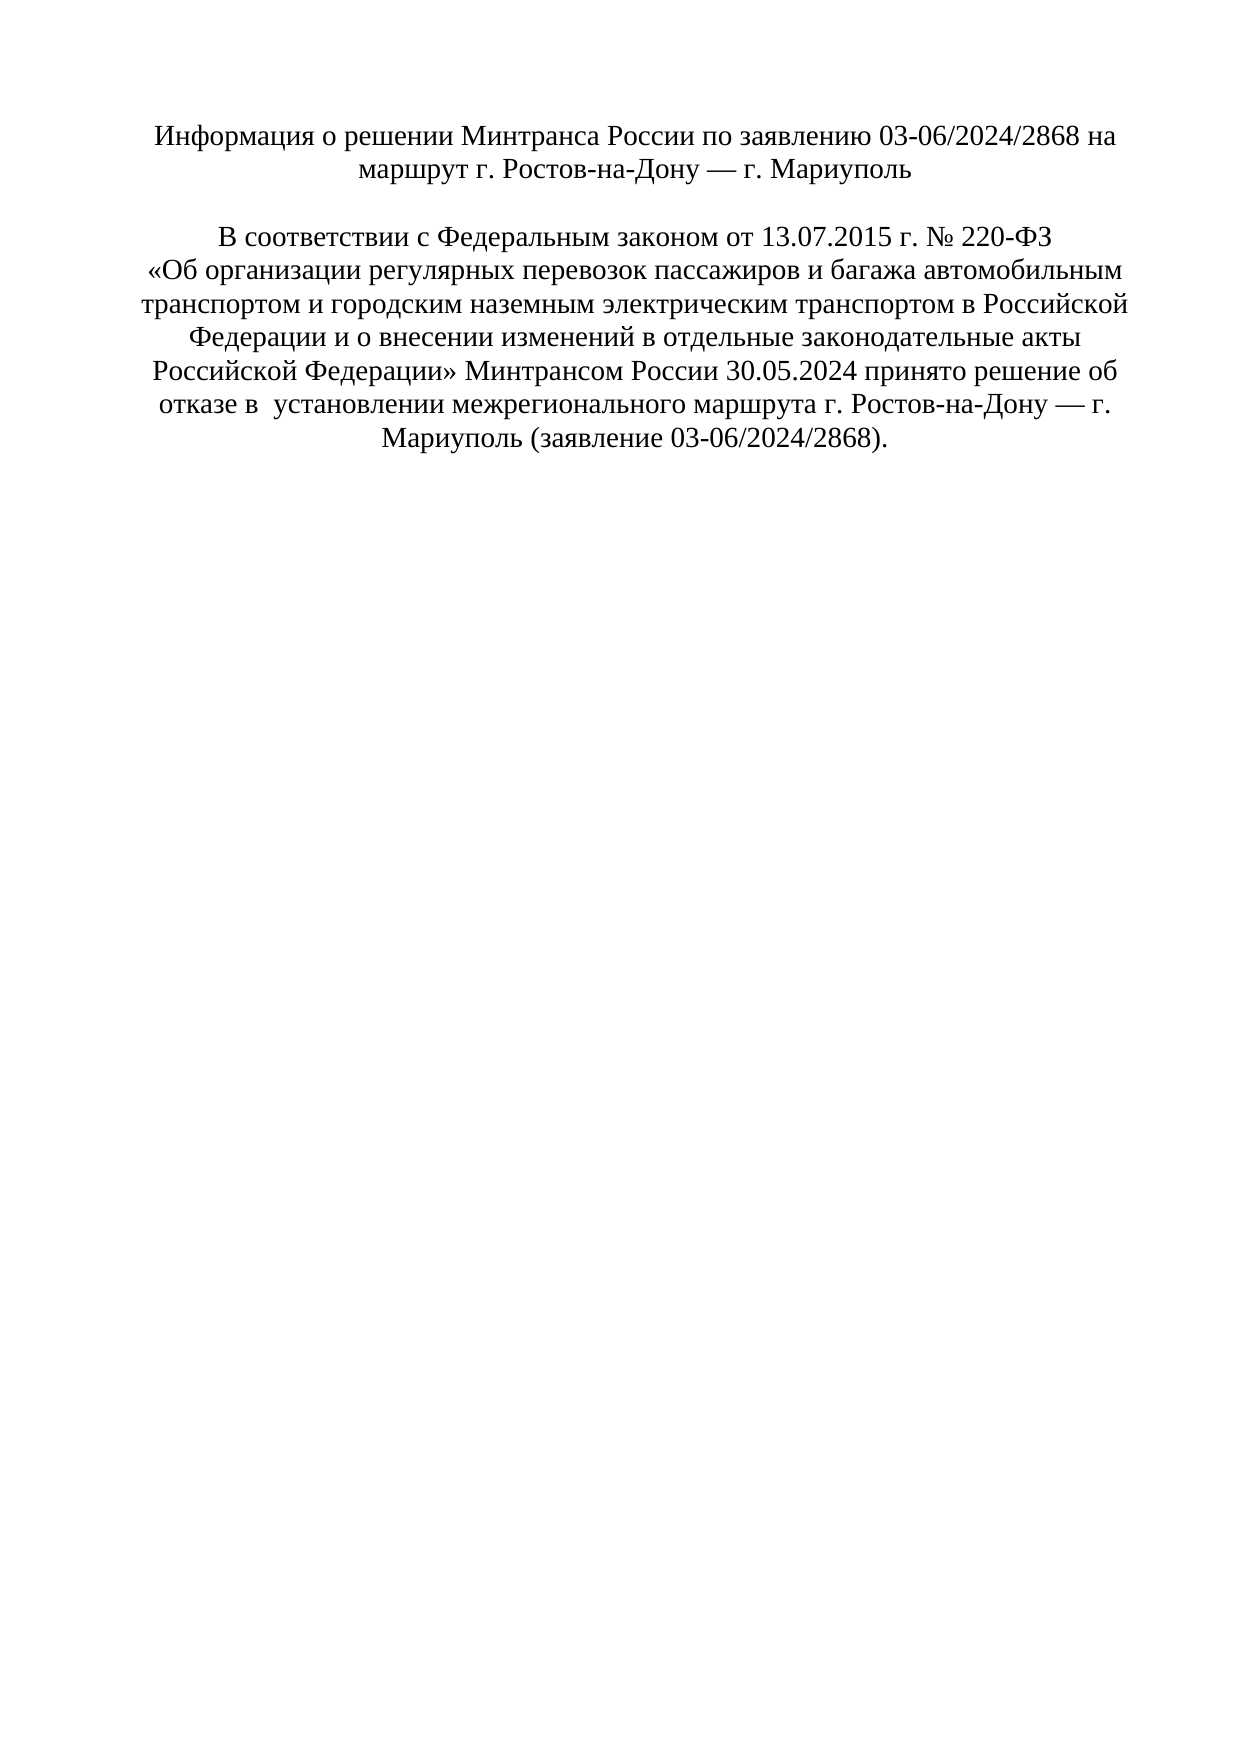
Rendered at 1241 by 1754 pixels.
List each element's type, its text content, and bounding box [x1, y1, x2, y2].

text В соответствии с Федеральным законом от 13.07.2015 г. № 220-ФЗ «Об организации регулярных перевозок пассажиров и багажа автомобильным транспортом и городским наземным электрическим транспортом в Российской Федерации и о внесении изменений в отдельные законодательные акты Российской Федерации» Минтрансом России 30.05.2024 принято решение об отказе в установлении межрегионального маршрута г. Ростов-на-Дону — г. Мариуполь (заявление 03-06/2024/2868). [118, 219, 1152, 453]
text Информация о решении Минтранса России по заявлению 03-06/2024/2868 на маршрут г. Ростов-на-Дону — г. Мариуполь [118, 118, 1152, 185]
